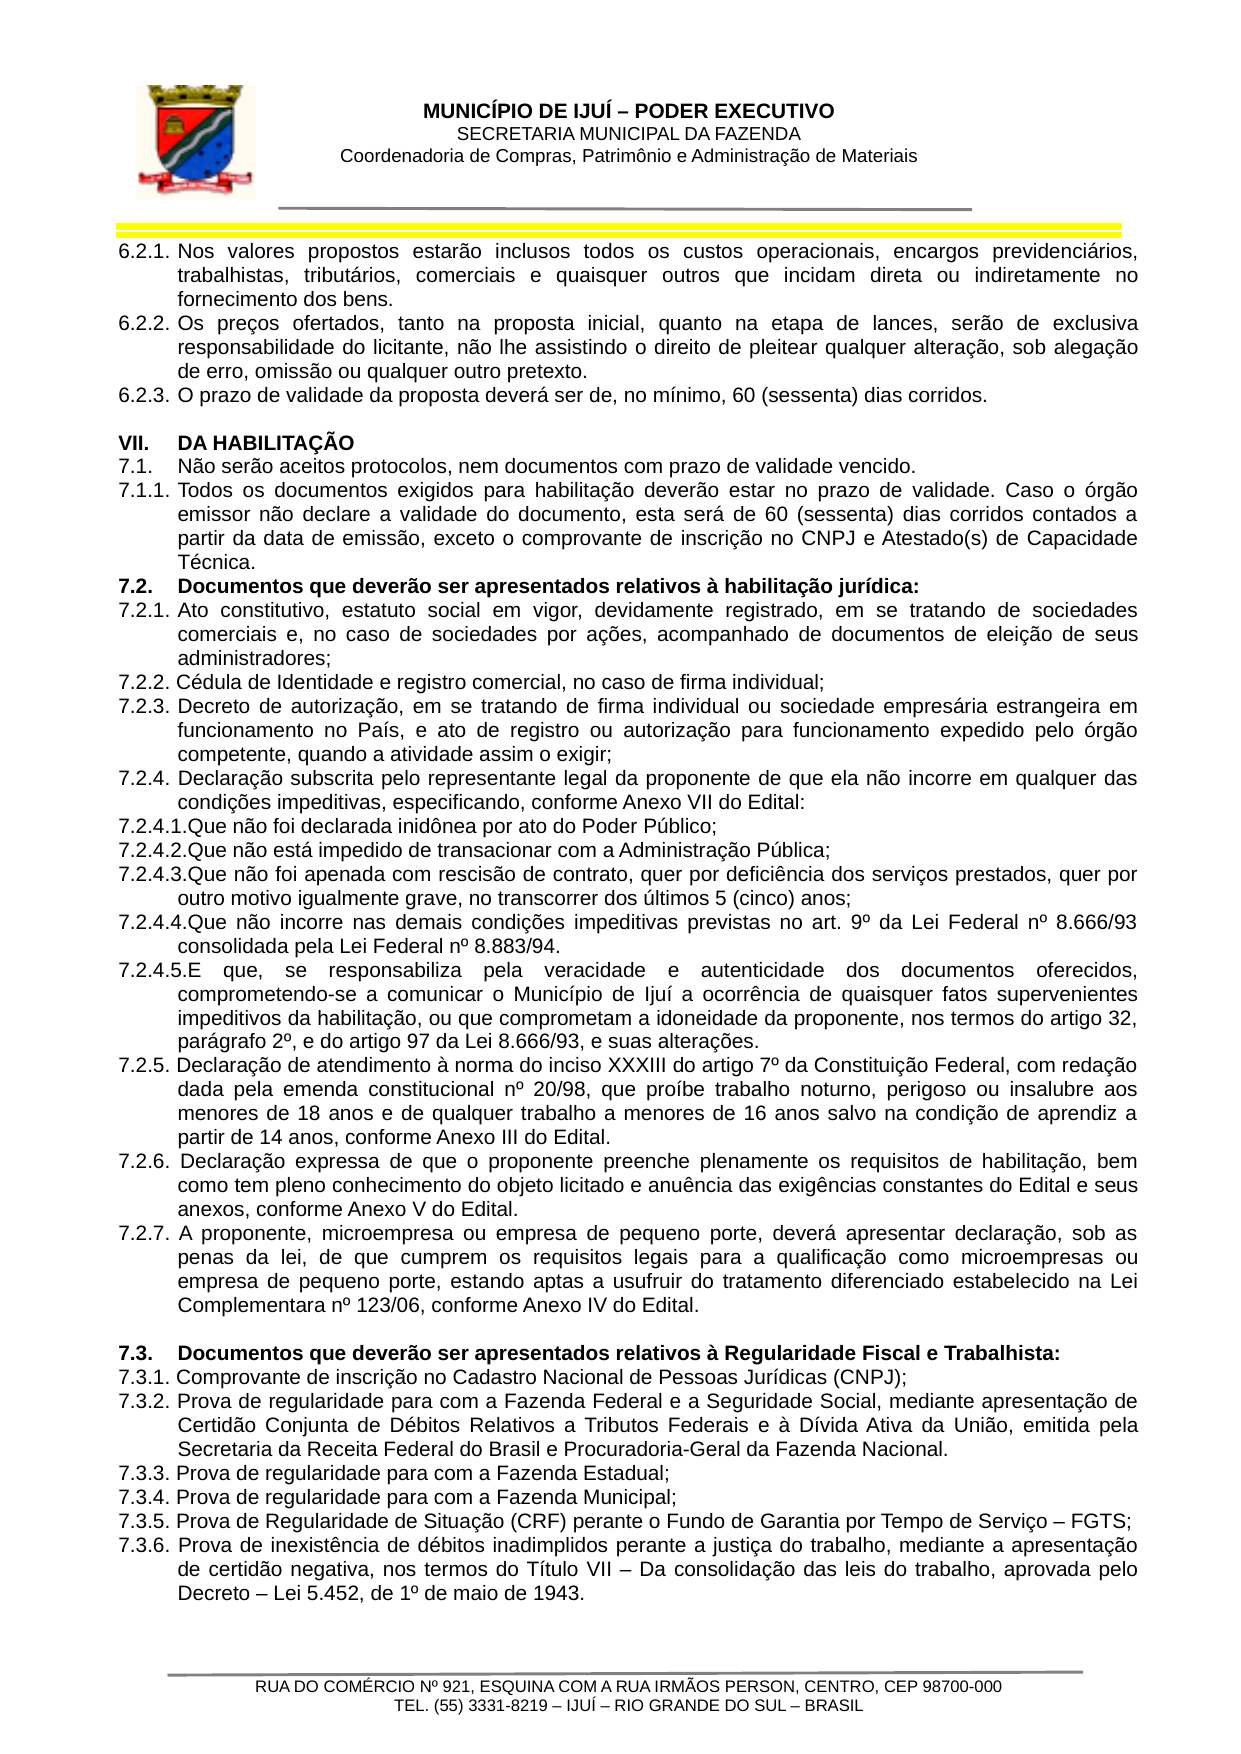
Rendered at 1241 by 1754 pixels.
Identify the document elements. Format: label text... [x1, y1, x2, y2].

text 6.2.2. Os preços ofertados, tanto na proposta inicial, quanto na etapa de lances, serão de exclusiva responsabilidade do licitante, não lhe assistindo o direito de pleitear qualquer alteração, sob alegação de erro, omissão ou qualquer outro pretexto. [118, 311, 1139, 382]
text 7.2.4.4.Que não incorre nas demais condições impeditivas previstas no art. 9º da Lei Federal nº 8.666/93 consolidada pela Lei Federal nº 8.883/94. [118, 909, 1139, 957]
text 6.2.1. Nos valores propostos estarão inclusos todos os custos operacionais, encargos previdenciários, trabalhistas, tributários, comerciais e quaisquer outros que incidam direta ou indiretamente no fornecimento dos bens. [118, 239, 1139, 311]
text 7.3.3. Prova de regularidade para com a Fazenda Estadual; [118, 1461, 1139, 1484]
picture [135, 85, 256, 202]
text 7.2.4.5.E que, se responsabiliza pela veracidade e autenticidade dos documentos oferecidos, comprometendo-se a comunicar o Município de Ijuí a ocorrência de quaisquer fatos supervenientes impeditivos da habilitação, ou que comprometam a idoneidade da proponente, nos termos do artigo 32, parágrafo 2º, e do artigo 97 da Lei 8.666/93, e suas alterações. [118, 957, 1139, 1053]
text 7.2.4.2.Que não está impedido de transacionar com a Administração Pública; [118, 838, 1139, 862]
text 7.2.7. A proponente, microempresa ou empresa de pequeno porte, deverá apresentar declaração, sob as penas da lei, de que cumprem os requisitos legais para a qualificação como microempresas ou empresa de pequeno porte, estando aptas a usufruir do tratamento diferenciado estabelecido na Lei Complementara nº 123/06, conforme Anexo IV do Edital. [118, 1221, 1139, 1317]
text 7.2. Documentos que deverão ser apresentados relativos à habilitação jurídica: [118, 574, 1139, 598]
text 7.2.4.1.Que não foi declarada inidônea por ato do Poder Público; [118, 814, 1139, 838]
text 7.2.3. Decreto de autorização, em se tratando de firma individual ou sociedade empresária estrangeira em funcionamento no País, e ato de registro ou autorização para funcionamento expedido pelo órgão competente, quando a atividade assim o exigir; [118, 694, 1139, 766]
text 7.2.5. Declaração de atendimento à norma do inciso XXXIII do artigo 7º da Constituição Federal, com redação dada pela emenda constitucional nº 20/98, que proíbe trabalho noturno, perigoso ou insalubre aos menores de 18 anos e de qualquer trabalho a menores de 16 anos salvo na condição de aprendiz a partir de 14 anos, conforme Anexo III do Edital. [118, 1053, 1139, 1149]
text 7.3.5. Prova de Regularidade de Situação (CRF) perante o Fundo de Garantia por Tempo de Serviço – FGTS; [118, 1508, 1139, 1532]
text 7.2.1. Ato constitutivo, estatuto social em vigor, devidamente registrado, em se tratando de sociedades comerciais e, no caso de sociedades por ações, acompanhado de documentos de eleição de seus administradores; [118, 598, 1139, 670]
text 7.3. Documentos que deverão ser apresentados relativos à Regularidade Fiscal e Trabalhista: [118, 1341, 1139, 1365]
text 7.3.2. Prova de regularidade para com a Fazenda Federal e a Seguridade Social, mediante apresentação de Certidão Conjunta de Débitos Relativos a Tributos Federais e à Dívida Ativa da União, emitida pela Secretaria da Receita Federal do Brasil e Procuradoria-Geral da Fazenda Nacional. [118, 1389, 1139, 1461]
text 7.2.6. Declaração expressa de que o proponente preenche plenamente os requisitos de habilitação, bem como tem pleno conhecimento do objeto licitado e anuência das exigências constantes do Edital e seus anexos, conforme Anexo V do Edital. [118, 1149, 1139, 1221]
text 7.3.1. Comprovante de inscrição no Cadastro Nacional de Pessoas Jurídicas (CNPJ); [118, 1365, 1139, 1389]
text 7.1.1. Todos os documentos exigidos para habilitação deverão estar no prazo de validade. Caso o órgão emissor não declare a validade do documento, esta será de 60 (sessenta) dias corridos contados a partir da data de emissão, exceto o comprovante de inscrição no CNPJ e Atestado(s) de Capacidade Técnica. [118, 478, 1139, 574]
text 7.2.4.3.Que não foi apenada com rescisão de contrato, quer por deficiência dos serviços prestados, quer por outro motivo igualmente grave, no transcorrer dos últimos 5 (cinco) anos; [118, 862, 1139, 909]
text 7.3.4. Prova de regularidade para com a Fazenda Municipal; [118, 1484, 1139, 1508]
text 7.2.2. Cédula de Identidade e registro comercial, no caso de firma individual; [118, 670, 1139, 694]
text VII. DA HABILITAÇÃO [118, 430, 1139, 454]
text 7.1. Não serão aceitos protocolos, nem documentos com prazo de validade vencido. [118, 454, 1139, 478]
text 7.3.6. Prova de inexistência de débitos inadimplidos perante a justiça do trabalho, mediante a apresentação de certidão negativa, nos termos do Título VII – Da consolidação das leis do trabalho, aprovada pelo Decreto – Lei 5.452, de 1º de maio de 1943. [118, 1532, 1139, 1604]
text 6.2.3. O prazo de validade da proposta deverá ser de, no mínimo, 60 (sessenta) dias corridos. [118, 382, 1139, 406]
text 7.2.4. Declaração subscrita pelo representante legal da proponente de que ela não incorre em qualquer das condições impeditivas, especificando, conforme Anexo VII do Edital: [118, 766, 1139, 814]
